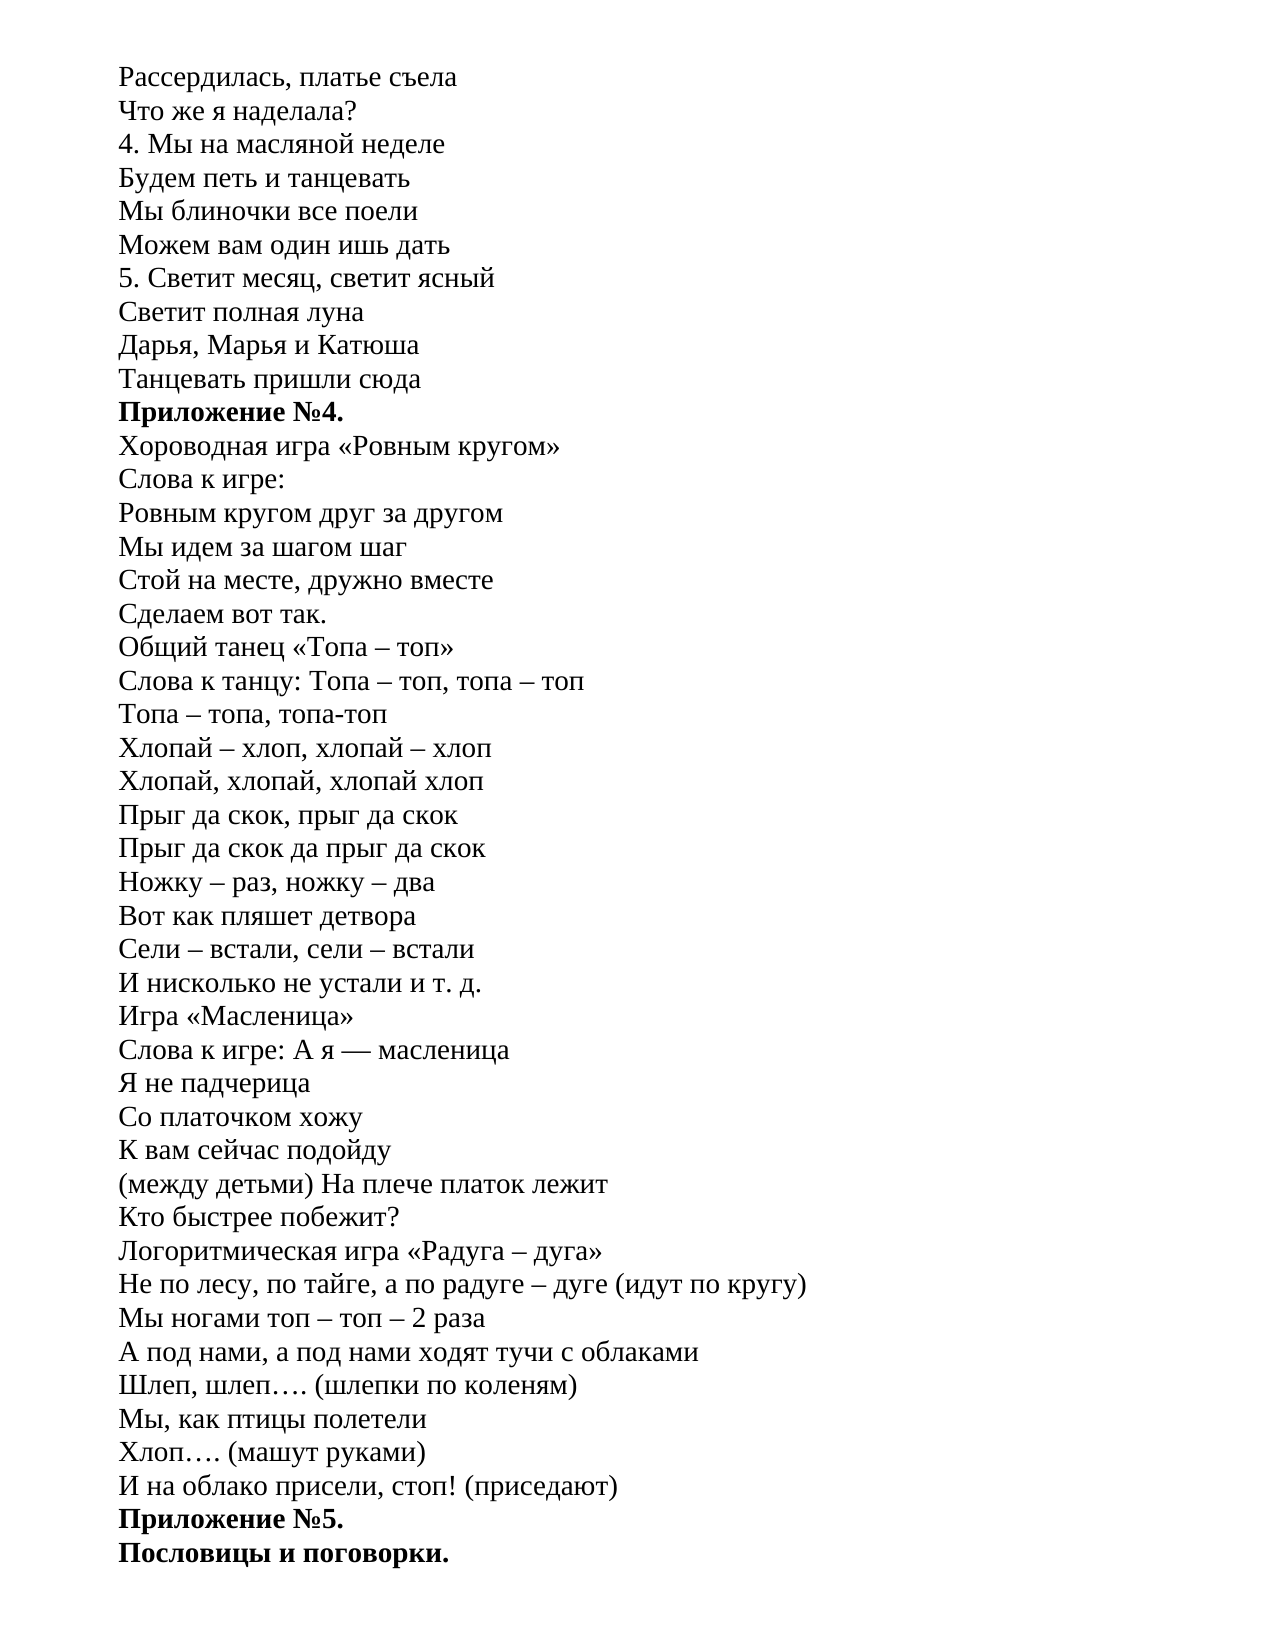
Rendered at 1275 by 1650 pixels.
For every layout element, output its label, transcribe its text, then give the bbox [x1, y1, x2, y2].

text Логоритмическая игра «Радуга – дуга» [118, 1233, 1216, 1267]
text Шлеп, шлеп…. (шлепки по коленям) [118, 1367, 1216, 1401]
text И нисколько не устали и т. д. [118, 965, 1216, 998]
text Рассердилась, платье съела [118, 59, 1216, 93]
text Танцевать пришли сюда [118, 361, 1216, 394]
text Со платочком хожу [118, 1099, 1216, 1132]
text Слова к игре: А я — масленица [118, 1032, 1216, 1065]
text К вам сейчас подойду [118, 1132, 1216, 1166]
text Мы идем за шагом шаг [118, 529, 1216, 562]
text А под нами, а под нами ходят тучи с облаками [118, 1334, 1216, 1367]
text 4. Мы на масляной неделе [118, 126, 1216, 160]
text Мы, как птицы полетели [118, 1401, 1216, 1434]
text Кто быстрее побежит? [118, 1199, 1216, 1233]
text Топа – топа, топа-топ [118, 696, 1216, 730]
text Ножку – раз, ножку – два [118, 864, 1216, 898]
text (между детьми) На плече платок лежит [118, 1166, 1216, 1199]
text Приложение №5. [118, 1501, 1216, 1535]
text Светит полная луна [118, 294, 1216, 327]
text Сделаем вот так. [118, 596, 1216, 629]
text Я не падчерица [118, 1065, 1216, 1099]
text Игра «Масленица» [118, 998, 1216, 1032]
text Прыг да скок, прыг да скок [118, 797, 1216, 831]
text Хлоп…. (машут руками) [118, 1434, 1216, 1468]
text Сели – встали, сели – встали [118, 931, 1216, 965]
text Мы блиночки все поели [118, 193, 1216, 227]
text Хлопай – хлоп, хлопай – хлоп [118, 730, 1216, 763]
text Стой на месте, дружно вместе [118, 562, 1216, 596]
text Что же я наделала? [118, 93, 1216, 126]
text Ровным кругом друг за другом [118, 495, 1216, 529]
text Общий танец «Топа – топ» [118, 629, 1216, 663]
text Слова к игре: [118, 462, 1216, 495]
text Мы ногами топ – топ – 2 раза [118, 1300, 1216, 1334]
text Пословицы и поговорки. [118, 1535, 1216, 1568]
text Можем вам один ишь дать [118, 227, 1216, 260]
text Не по лесу, по тайге, а по радуге – дуге (идут по кругу) [118, 1267, 1216, 1300]
text Прыг да скок да прыг да скок [118, 831, 1216, 864]
text Хлопай, хлопай, хлопай хлоп [118, 763, 1216, 797]
text Хороводная игра «Ровным кругом» [118, 428, 1216, 462]
text Вот как пляшет детвора [118, 898, 1216, 931]
text Дарья, Марья и Катюша [118, 327, 1216, 361]
text Слова к танцу: Топа – топ, топа – топ [118, 663, 1216, 696]
text И на облако присели, стоп! (приседают) [118, 1468, 1216, 1501]
text Приложение №4. [118, 394, 1216, 428]
text 5. Светит месяц, светит ясный [118, 260, 1216, 294]
text Будем петь и танцевать [118, 160, 1216, 193]
